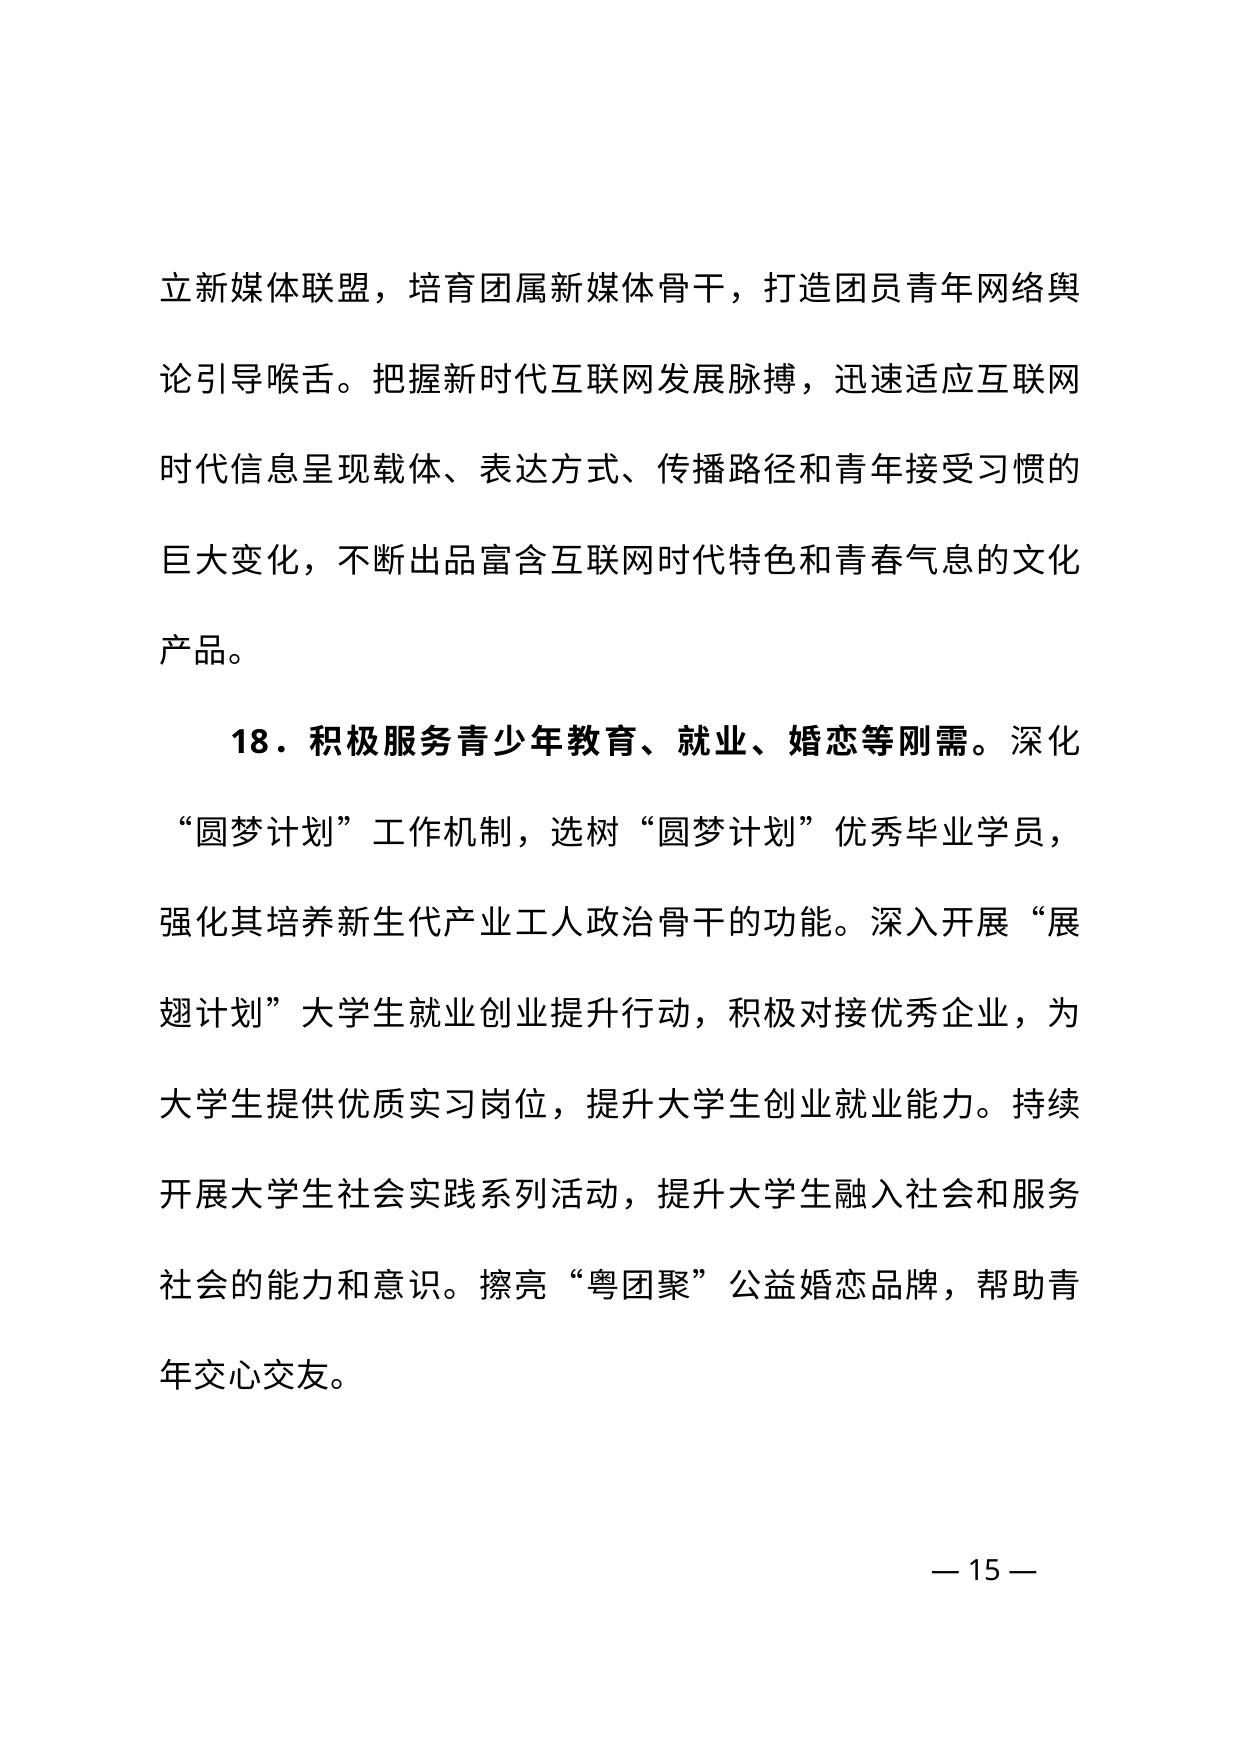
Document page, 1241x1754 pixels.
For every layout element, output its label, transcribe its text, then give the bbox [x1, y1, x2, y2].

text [159, 241, 1081, 694]
text 18．积极服务青少年教育、就业、婚恋等刚需。深化“圆梦计划”工作机制，选树“圆梦计划”优秀毕业学员，强化其培养新生代产业工人政治骨干的功能。深入开展“展翅计划”大学生就业创业提升行动，积极对接优秀企业，为大学生提供优质实习岗位，提升大学生创业就业能力。持续开展大学生社会实践系列活动，提升大学生融入社会和服务社会的能力和意识。擦亮“粤团聚”公益婚恋品牌，帮助青年交心交友。 [159, 694, 1081, 1419]
